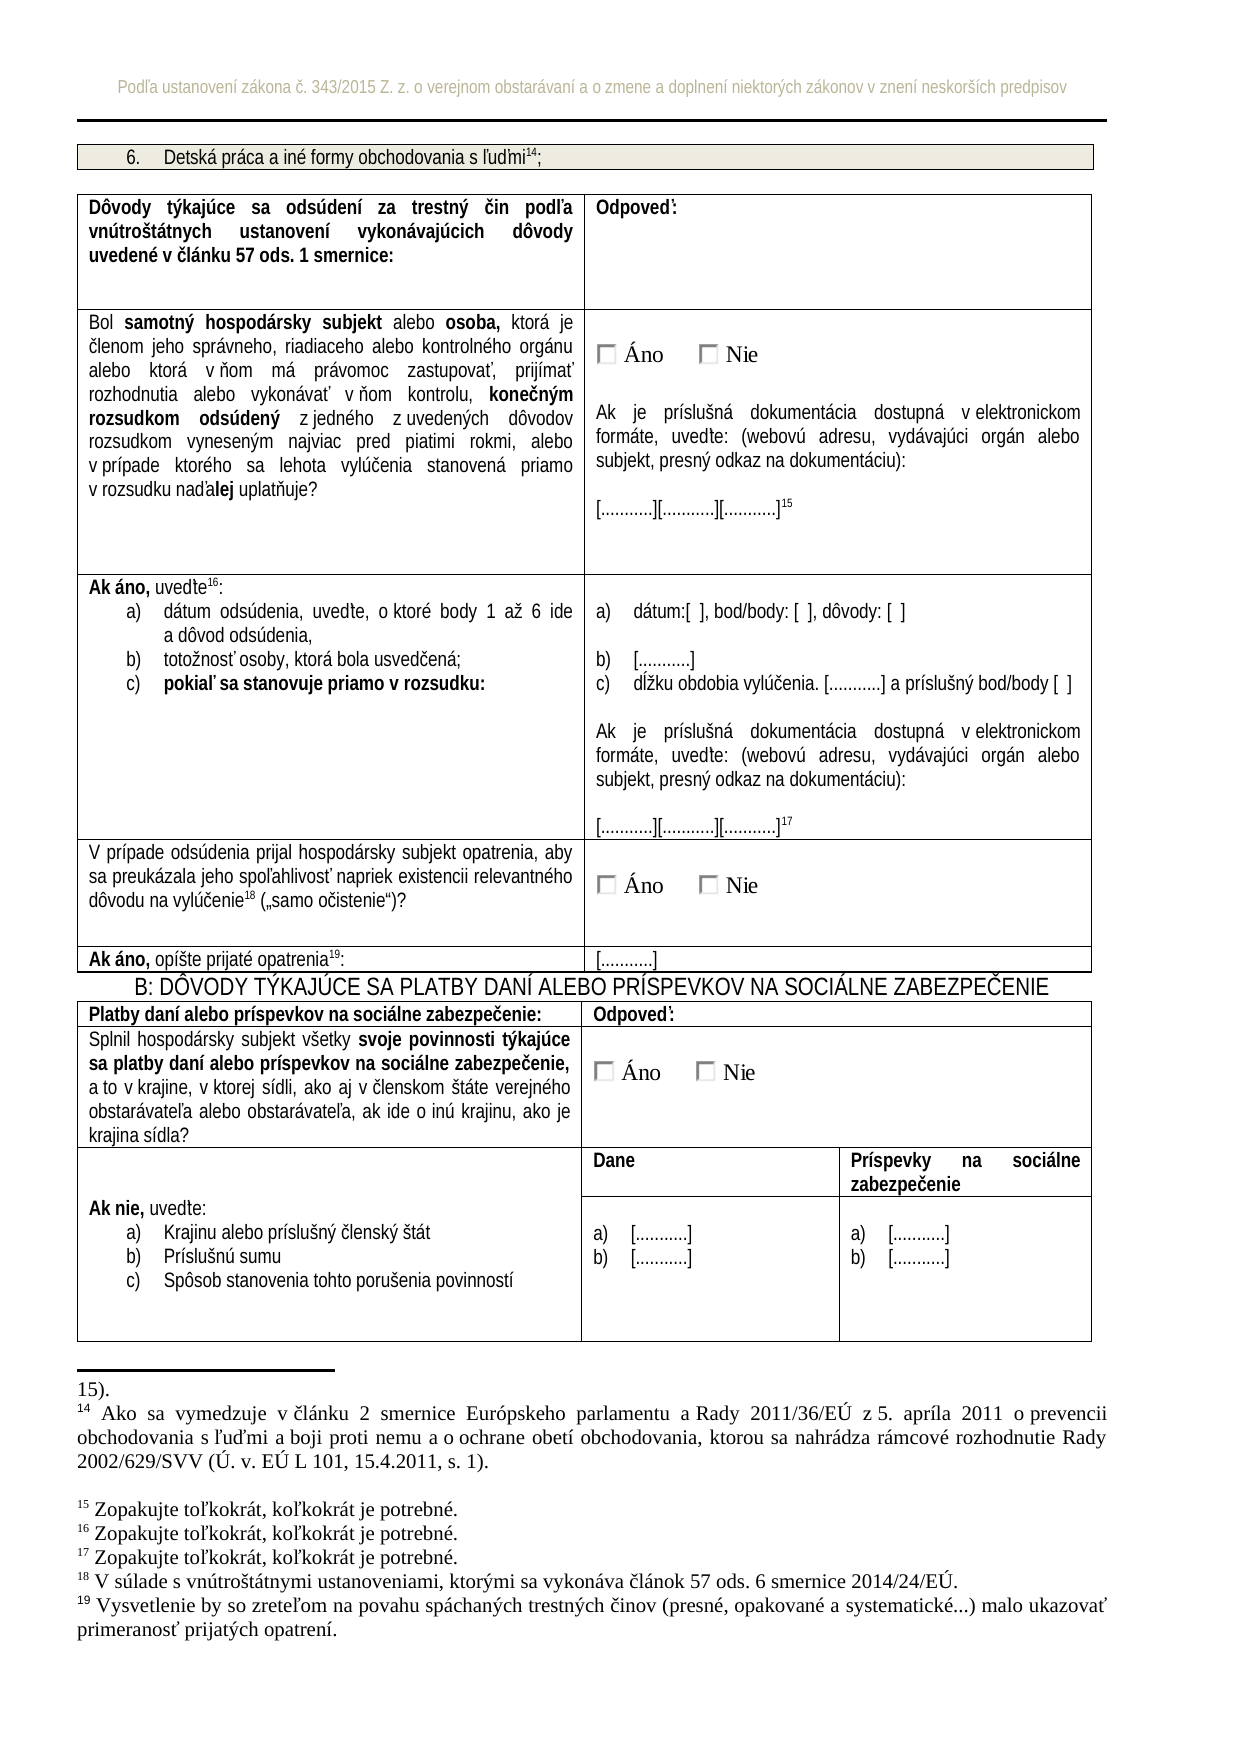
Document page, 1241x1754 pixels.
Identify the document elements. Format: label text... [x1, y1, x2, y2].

table_cell Dane [582, 1148, 839, 1196]
table_cell Bol samotný hospodársky subjekt alebo osoba, ktorá je členom jeho správneho, riadiaceho alebo kontrolného orgánu alebo ktorá v ňom má právomoc zastupovať, prijímať rozhodnutia alebo vykonávať v ňom kontrolu, konečným rozsudkom odsúdený z jedného z uvedených dôvodov rozsudkom vyneseným najviac pred piatimi rokmi, alebo v prípade ktorého sa lehota vylúčenia stanovená priamo v rozsudku naďalej uplatňuje? [78, 310, 584, 574]
table_cell [582, 1027, 1091, 1147]
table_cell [840, 1197, 1091, 1341]
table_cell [582, 1197, 839, 1341]
text B: DÔVODY TÝKAJÚCE SA PLATBY DANÍ ALEBO PRÍSPEVKOV NA SOCIÁLNE ZABEZPEČENIE [77, 972, 1107, 1001]
table_cell Ak je príslušná dokumentácia dostupná v elektronickom formáte, uveďte: (webovú adresu, vydávajúci orgán alebo subjekt, presný odkaz na dokumentáciu): [...........][...........][...........] [585, 310, 1091, 574]
table_header Platby daní alebo príspevkov na sociálne zabezpečenie: [78, 1002, 581, 1026]
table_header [78, 145, 1093, 169]
table_cell Splnil hospodársky subjekt všetky svoje povinnosti týkajúce sa platby daní alebo príspevkov na sociálne zabezpečenie, a to v krajine, v ktorej sídli, ako aj v členskom štáte verejného obstarávateľa alebo obstarávateľa, ak ide o inú krajinu, ako je krajina sídla? [78, 1027, 581, 1147]
table_cell [585, 840, 1091, 946]
table_cell Ak áno, uveďte: dátum odsúdenia, uveďte, o ktoré body 1 až 6 ide a dôvod odsúdenia, totožnosť osoby, ktorá bola usvedčená; pokiaľ sa stanovuje priamo v rozsudku: [78, 575, 584, 839]
table_header Odpoveď: [585, 195, 1091, 309]
table_cell Ak áno, opíšte prijaté opatrenia: [78, 947, 584, 971]
table_header Odpoveď: [582, 1002, 1091, 1026]
table_cell Príspevky na sociálne zabezpečenie [840, 1148, 1091, 1196]
table_header Dôvody týkajúce sa odsúdení za trestný čin podľa vnútroštátnych ustanovení vykonávajúcich dôvody uvedené v článku 57 ods. 1 smernice: [78, 195, 584, 309]
table_cell [...........] [585, 947, 1091, 971]
table_cell dátum:[ ], bod/body: [ ], dôvody: [ ] [...........] dĺžku obdobia vylúčenia. [...........] a príslušný bod/body [ ] Ak je príslušná dokumentácia dostupná v elektronickom formáte, uveďte: (webovú adresu, vydávajúci orgán alebo subjekt, presný odkaz na dokumentáciu): [...........][...........][...........] [585, 575, 1091, 839]
table_cell V prípade odsúdenia prijal hospodársky subjekt opatrenia, aby sa preukázala jeho spoľahlivosť napriek existencii relevantného dôvodu na vylúčenie („samo očistenie“)? [78, 840, 584, 946]
table_cell Ak nie, uveďte: Krajinu alebo príslušný členský štát Príslušnú sumu Spôsob stanovenia tohto porušenia povinností Prostredníctvom súdneho alebo administratívneho rozhodnutia: Je rozhodnutie konečné a záväzné? Uveďte dátum odsudzujúceho rozsudku a rozhodnutia. V prípade odsúdenia, pokiaľ sa stanovuje priamo v rozsudku, aj dĺžku obdobia vylúčenia: Inými prostriedkami? Spresnite: Splnil hospodársky subjekt svoje povinnosti tým, že zaplatil alebo uzavrel záväznú dohodu s cieľom zaplatiť splatné dane alebo príspevky na sociálne zabezpečenie vrátane akýchkoľvek prípadných vzniknutých úrokov alebo sankcií? [78, 1148, 581, 1341]
